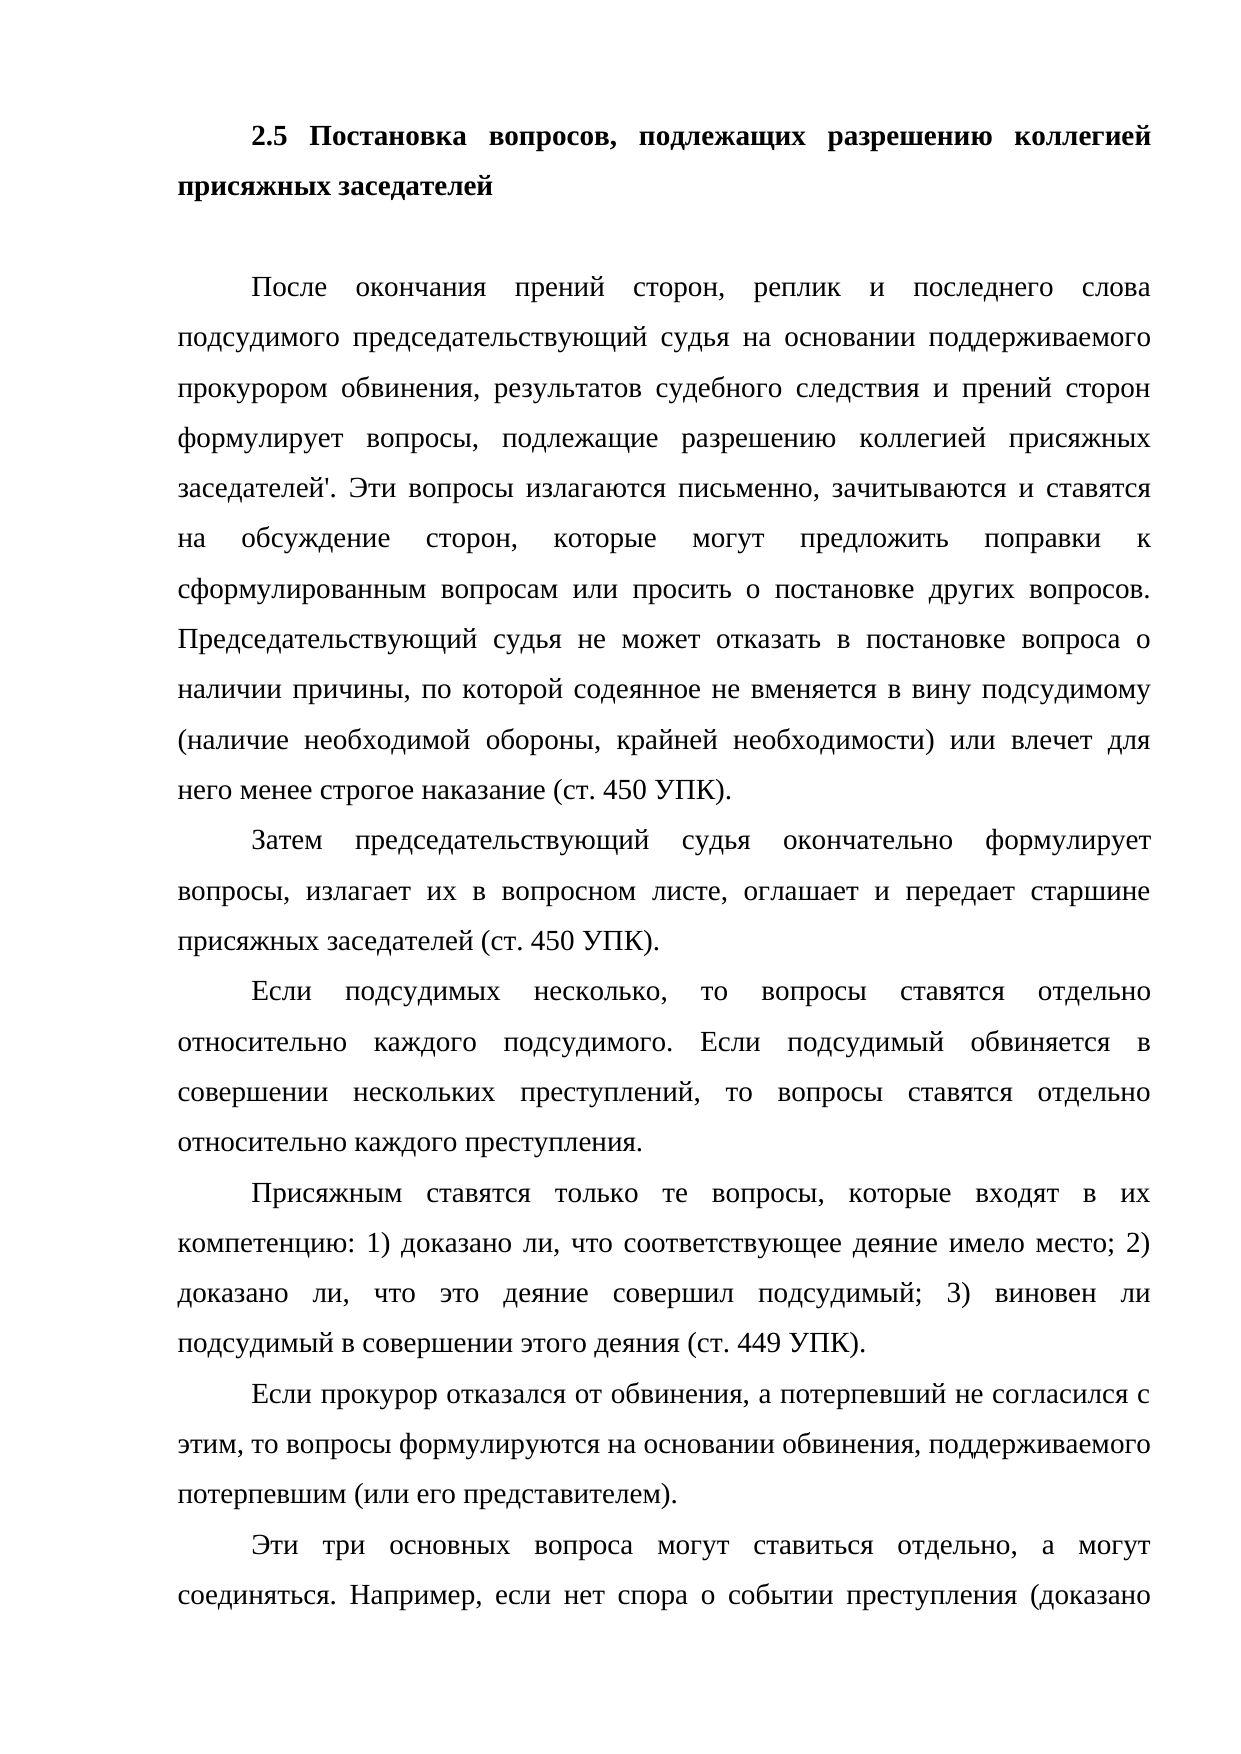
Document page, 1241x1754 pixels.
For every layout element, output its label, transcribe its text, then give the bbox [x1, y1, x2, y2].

text Если прокурор отказался от обвинения, а потерпевший не согласился с этим, то вопросы формулируются на основании обвинения, поддерживаемого потерпевшим (или его представителем). [177, 1376, 1152, 1510]
text Если подсудимых несколько, то вопросы ставятся отдельно относительно каждого подсудимого. Если подсудимый обвиняется в совершении нескольких преступлений, то вопросы ставятся отдельно относительно каждого преступления. [177, 973, 1152, 1158]
text Затем председательствующий судья окончательно формулирует вопросы, излагает их в вопросном листе, оглашает и передает старшине присяжных заседателей (ст. 450 УПК). [177, 822, 1152, 957]
text 2.5 Постановка вопросов, подлежащих разрешению коллегией присяжных заседателей [177, 118, 1152, 202]
text Присяжным ставятся только те вопросы, которые входят в их компетенцию: 1) доказано ли, что соответствующее деяние имело место; 2) доказано ли, что это деяние совершил подсудимый; 3) виновен ли подсудимый в совершении этого деяния (ст. 449 УПК). [177, 1175, 1152, 1359]
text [177, 1527, 1152, 1611]
text После окончания прений сторон, реплик и последнего слова подсудимого председательствующий судья на основании поддерживаемого прокурором обвинения, результатов судебного следствия и прений сторон формулирует вопросы, подлежащие разрешению коллегией присяжных заседателей'. Эти вопросы излагаются письменно, зачитываются и ставятся на обсуждение сторон, которые могут предложить поправки к сформулированным вопросам или просить о постановке других вопросов. Председательствующий судья не может отказать в постановке вопроса о наличии причины, по которой содеянное не вменяется в вину подсудимому (наличие необходимой обороны, крайней необходимости) или влечет для него менее строгое наказание (ст. 450 УПК). [177, 269, 1152, 806]
